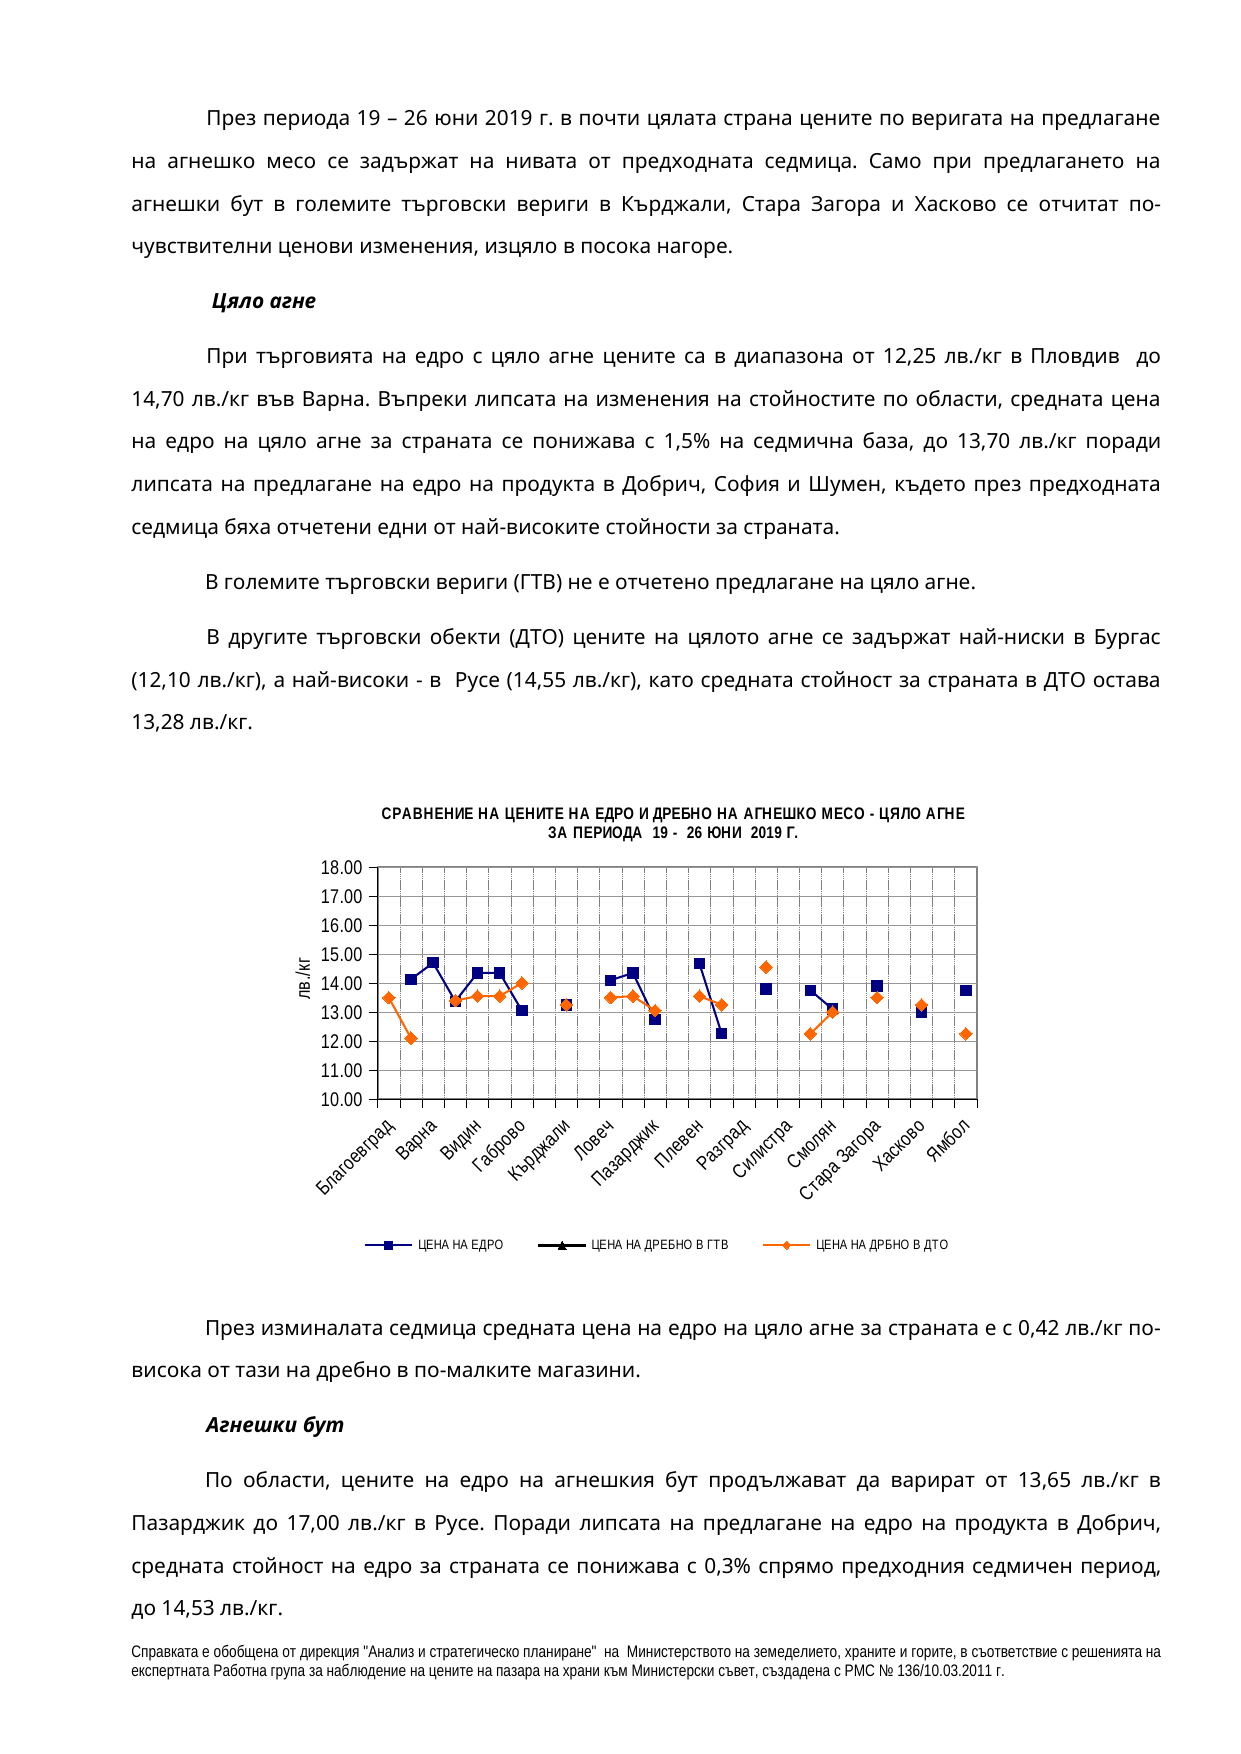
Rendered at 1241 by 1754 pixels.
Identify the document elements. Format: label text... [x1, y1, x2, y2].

text В големите търговски вериги (ГТВ) не е отчетено предлагане на цяло агне. [131, 567, 1162, 595]
text Агнешки бут [131, 1410, 1162, 1439]
text По области, цените на едро на агнешкия бут продължават да варират от 13,65 лв./кг в Пазарджик до 17,00 лв./кг в Русе. Поради липсата на предлагане на едро на продукта в Добрич, средната стойност на едро за страната се понижава с 0,3% спрямо предходния седмичен период, до 14,53 лв./кг. [131, 1466, 1162, 1622]
text В другите търговски обекти (ДТО) цените на цялото агне се задържат най-ниски в Бургас (12,10 лв./кг), а най-високи - в Русе (14,55 лв./кг), като средната стойност за страната в ДТО остава 13,28 лв./кг. [131, 622, 1162, 736]
text През изминалата седмица средната цена на едро на цяло агне за страната е с 0,42 лв./кг по-висока от тази на дребно в по-малките магазини. [131, 1313, 1162, 1384]
text Цяло агне [131, 286, 1162, 315]
text През периода 19 – 26 юни 2019 г. в почти цялата страна цените по веригата на предлагане на агнешко месо се задържат на нивата от предходната седмица. Само при предлагането на агнешки бут в големите търговски вериги в Кърджали, Стара Загора и Хасково се отчитат по-чувствителни ценови изменения, изцяло в посока нагоре. [131, 103, 1162, 260]
text При търговията на едро с цяло агне цените са в диапазона от 12,25 лв./кг в Пловдив до 14,70 лв./кг във Варна. Въпреки липсата на изменения на стойностите по области, средната цена на едро на цяло агне за страната се понижава с 1,5% на седмична база, до 13,70 лв./кг поради липсата на предлагане на едро на продукта в Добрич, София и Шумен, където през предходната седмица бяха отчетени едни от най-високите стойности за страната. [131, 341, 1162, 540]
